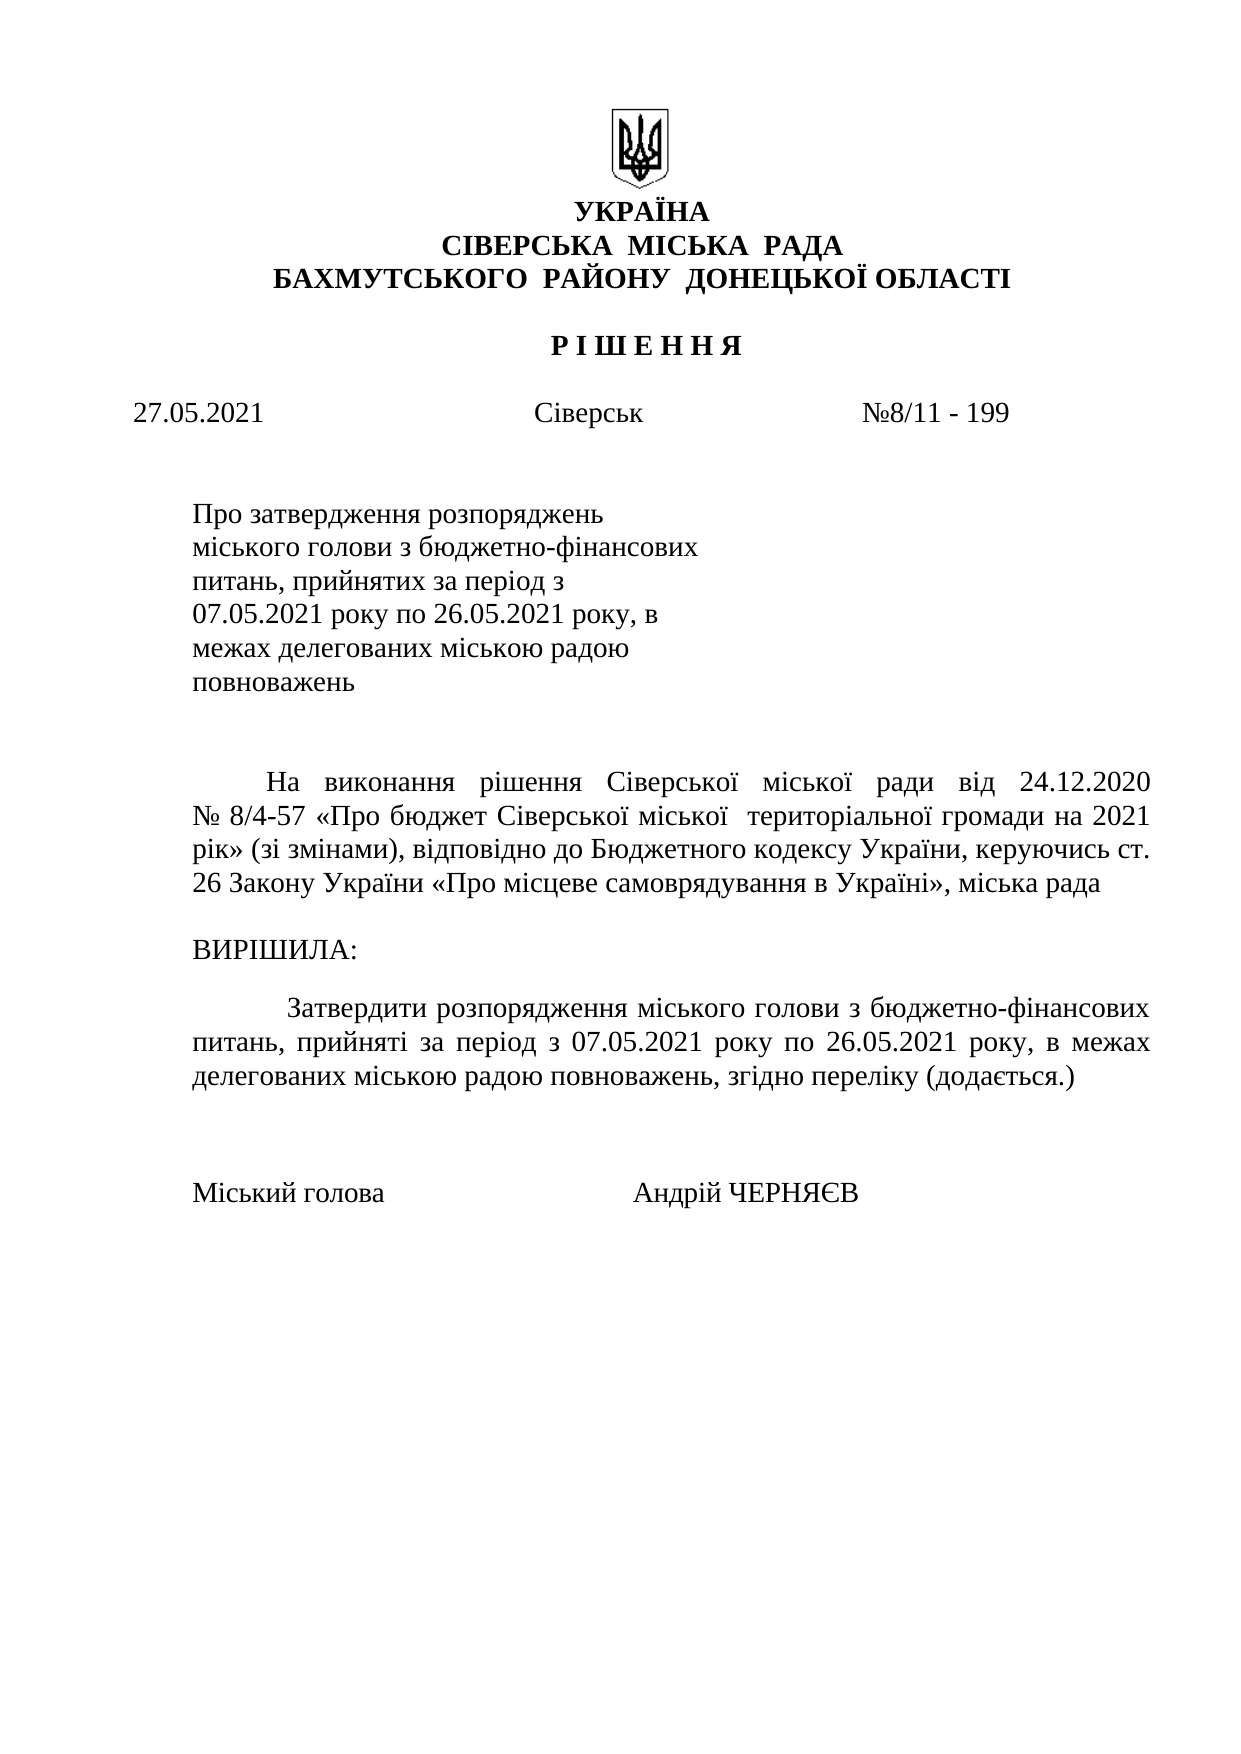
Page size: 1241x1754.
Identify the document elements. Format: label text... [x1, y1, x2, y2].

text Р І Ш Е Н Н Я [133, 328, 1152, 362]
text 07.05.2021 року по 26.05.2021 року, в [192, 597, 1152, 630]
text повноважень [192, 664, 1152, 697]
text На виконання рішення Сіверської міської ради від 24.12.2020 № 8/4-57 «Про бюджет Сіверської міської територіальної громади на 2021 рік» (зі змінами), відповідно до Бюджетного кодексу України, керуючись ст. 26 Закону України «Про місцеве самоврядування в Україні», міська рада [192, 764, 1152, 898]
text міського голови з бюджетно-фінансових [192, 529, 1152, 563]
text ВИРІШИЛА: [192, 932, 1152, 966]
text 27.05.2021 Сіверськ №8/11 - 199 [133, 395, 1146, 429]
text СІВЕРСЬКА МІСЬКА РАДА [133, 228, 1152, 261]
text Затвердити розпорядження міського голови з бюджетно-фінансових питань, прийняті за період з 07.05.2021 року по 26.05.2021 року, в межах делегованих міською радою повноважень, згідно переліку (додається.) [192, 991, 1152, 1091]
text питань, прийнятих за період з [192, 563, 1152, 597]
text УКРАЇНА [132, 194, 1152, 228]
text Міський голова Андрій ЧЕРНЯЄВ [192, 1175, 1152, 1208]
text БАХМУТСЬКОГО РАЙОНУ ДОНЕЦЬКОЇ ОБЛАСТІ [133, 261, 1152, 295]
text Про затвердження розпоряджень [192, 496, 1152, 529]
text межах делегованих міською радою [192, 630, 1152, 664]
